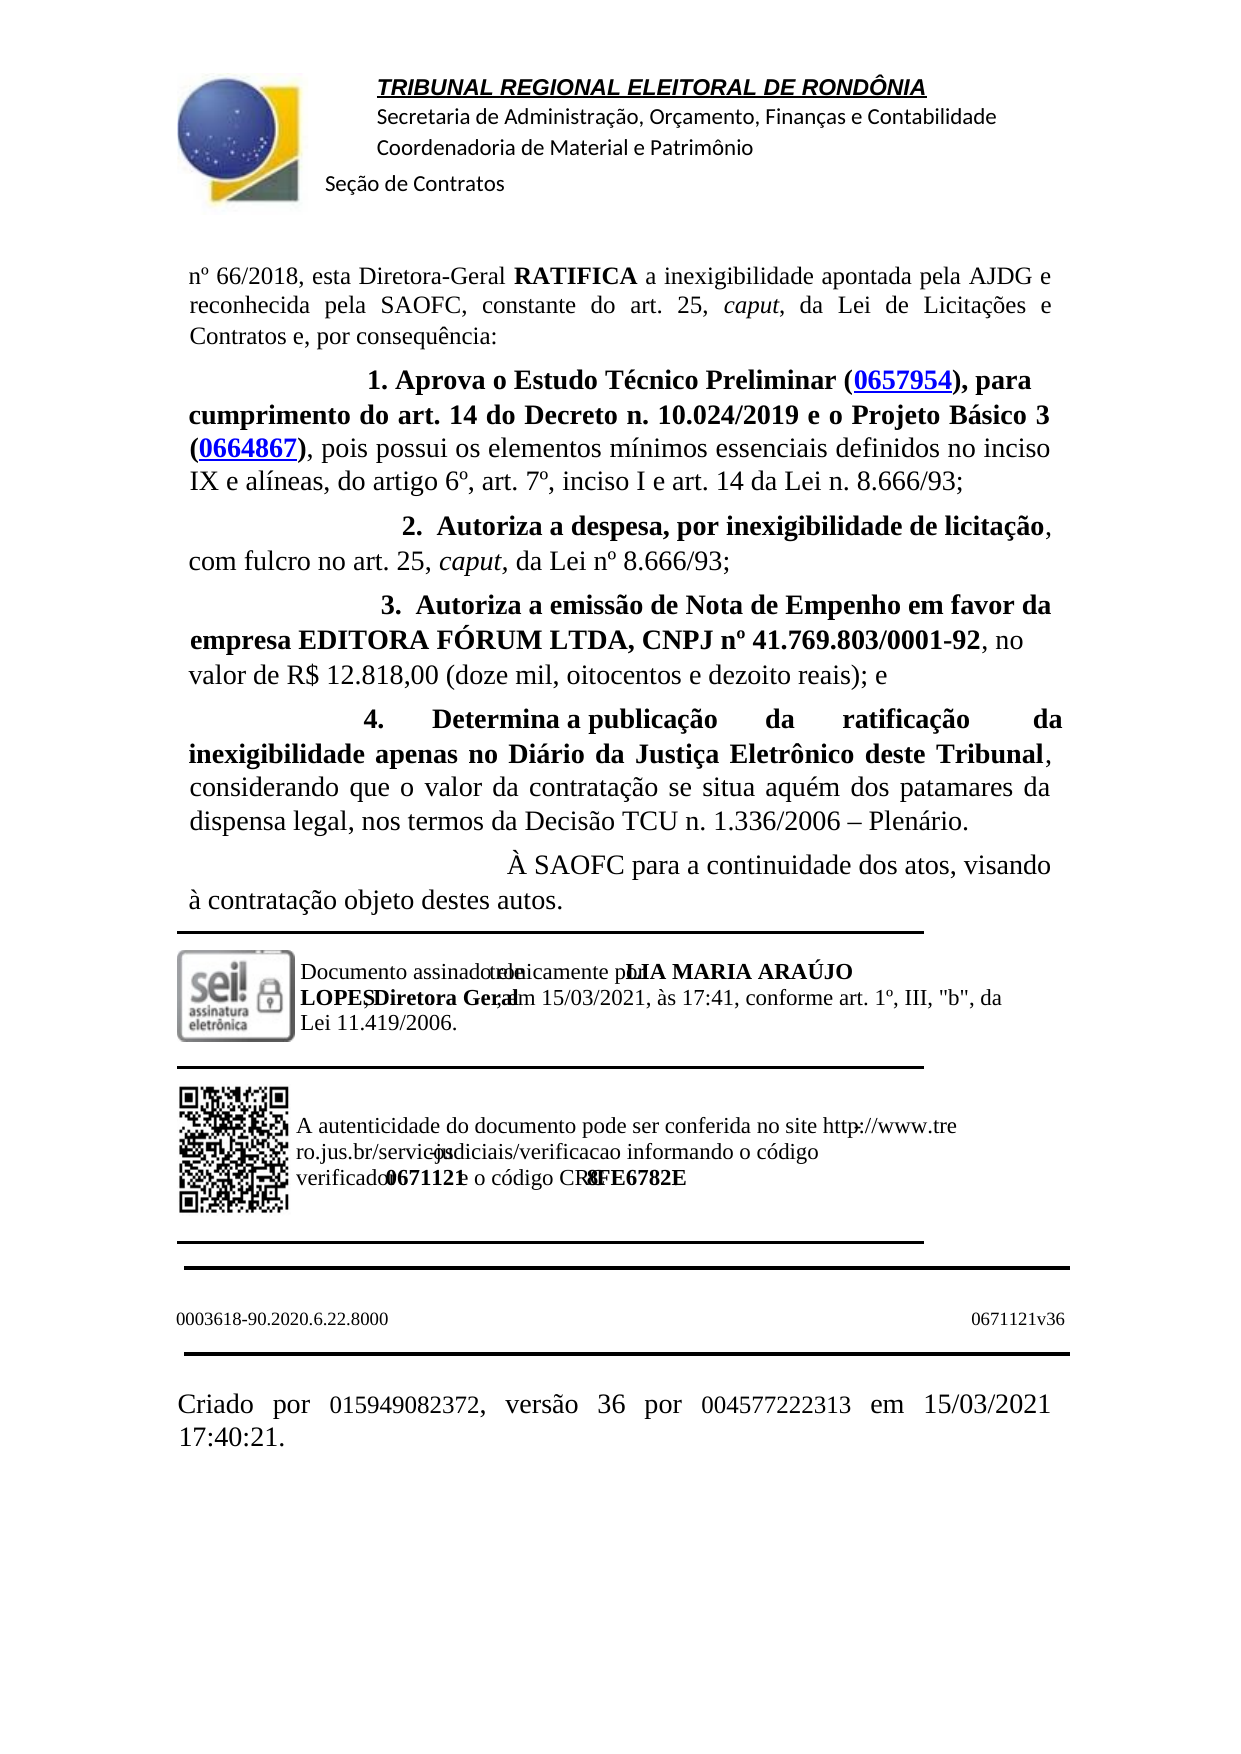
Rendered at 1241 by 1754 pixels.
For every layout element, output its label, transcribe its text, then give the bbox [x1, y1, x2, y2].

list Autoriza a despesa, por inexigibilidade de licitação, [177, 509, 1052, 541]
picture [177, 950, 295, 1042]
picture [177, 73, 309, 215]
list Autoriza a emissão de Nota de Empenho em favor da [177, 588, 1052, 621]
text com fulcro no art. 25, caput, da Lei nº 8.666/93; [188, 544, 1052, 576]
subtitle empresa EDITORA FÓRUM LTDA, CNPJ nº 41.769.803/0001-92, no [190, 623, 1052, 656]
text nº 66/2018, esta Diretora-Geral RATIFICA a inexigibilidade apontada pela AJDG e reconhecida pela SAOFC, constante do art. 25, caput, da Lei de Licitações e Contratos e, por consequência: [188, 262, 1052, 351]
text valor de R$ 12.818,00 (doze mil, oitocentos e dezoito reais); e [188, 658, 1052, 690]
text inexigibilidade apenas no Diário da Justiça Eletrônico deste Tribunal, considerando que o valor da contratação se situa aquém dos patamares da dispensa legal, nos termos da Decisão TCU n. 1.336/2006 – Plenário. [188, 737, 1052, 836]
text 4. Determina a publicação da ratificação da [177, 702, 1069, 734]
subtitle 1. Aprova o Estudo Técnico Preliminar (0657954), para [367, 363, 1052, 396]
text à contratação objeto destes autos. [188, 883, 1052, 916]
text 0003618-90.2020.6.22.8000 0671121v36 [176, 1308, 1069, 1330]
text À SAOFC para a continuidade dos atos, visando [177, 848, 1052, 881]
picture [177, 1084, 291, 1216]
text cumprimento do art. 14 do Decreto n. 10.024/2019 e o Projeto Básico 3 (0664867), pois possui os elementos mínimos essenciais definidos no inciso IX e alíneas, do artigo 6º, art. 7º, inciso I e art. 14 da Lei n. 8.666/93; [188, 398, 1052, 497]
text Criado por 015949082372, versão 36 por 004577222313 em 15/03/2021 17:40:21. [177, 1387, 1052, 1453]
